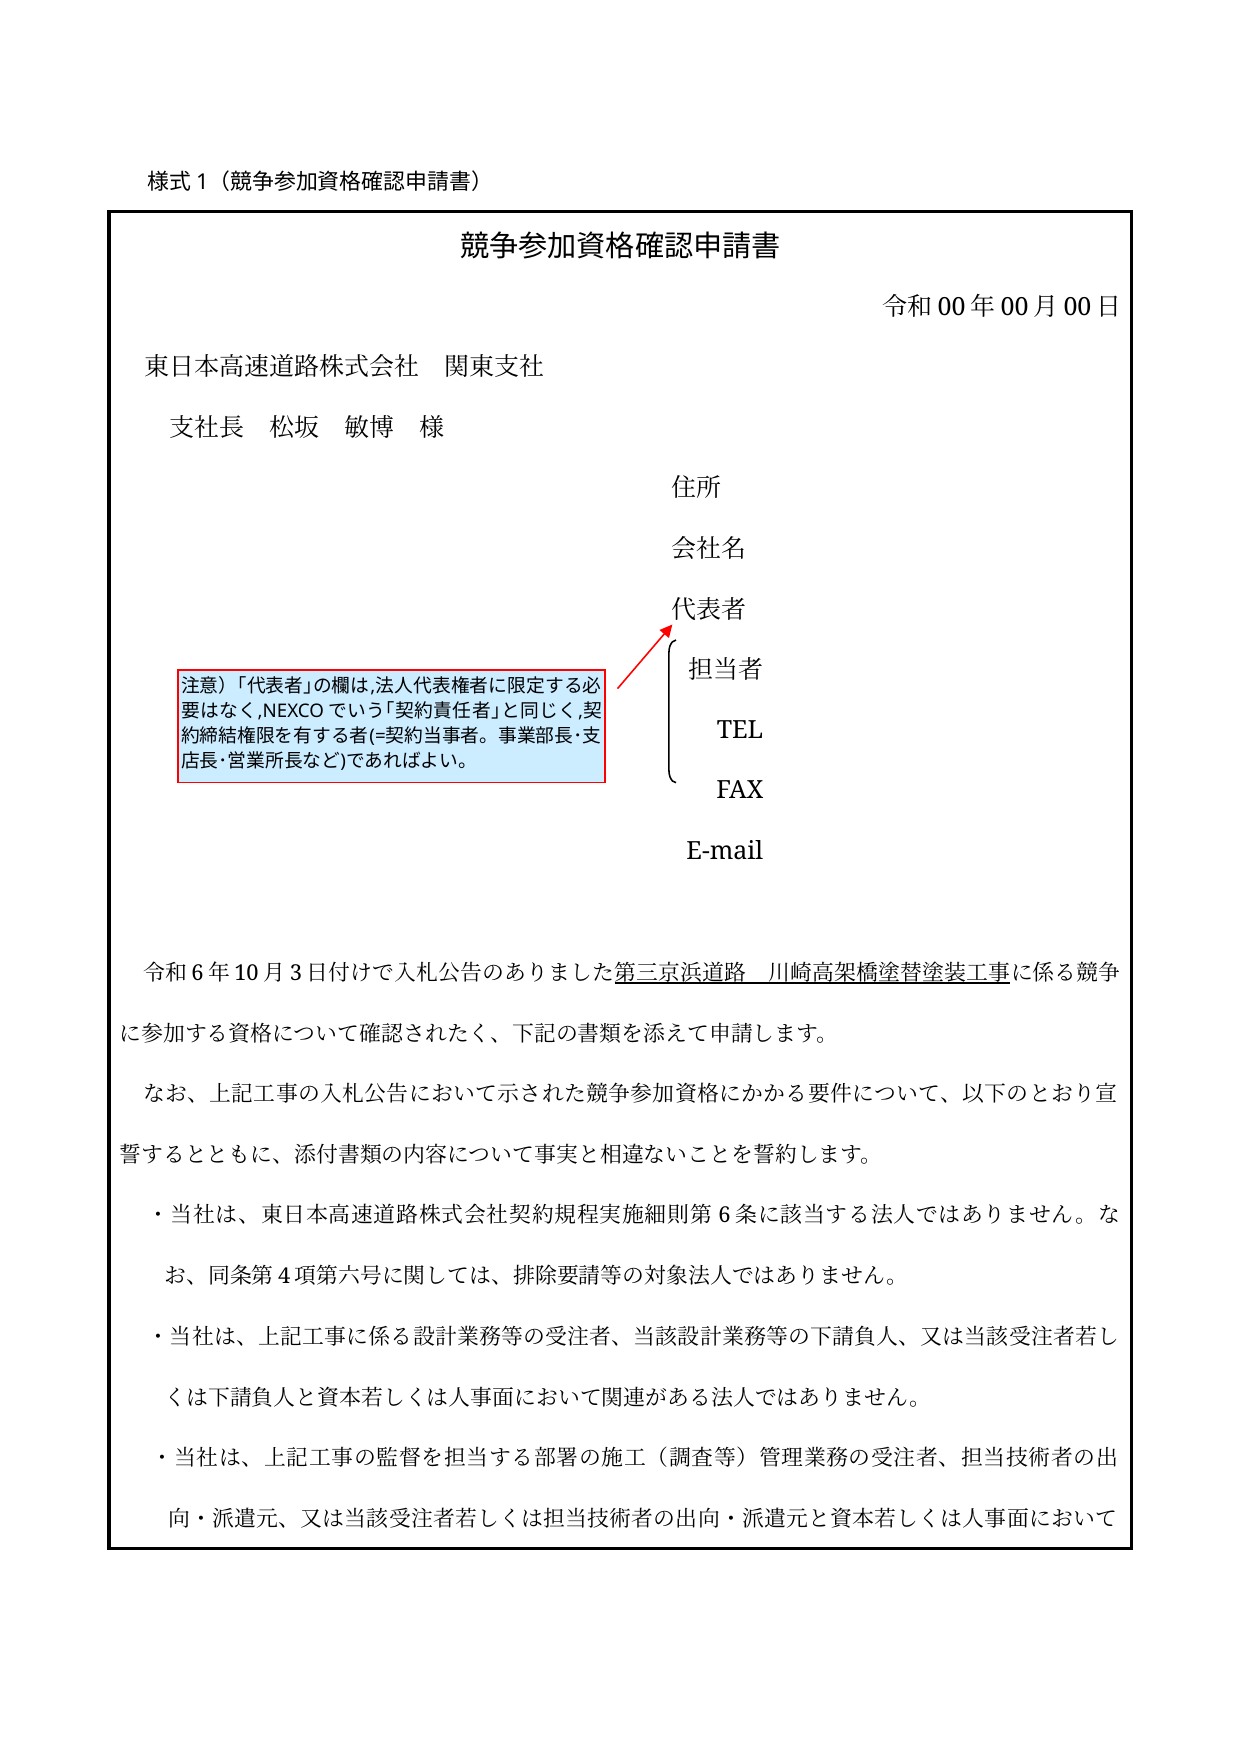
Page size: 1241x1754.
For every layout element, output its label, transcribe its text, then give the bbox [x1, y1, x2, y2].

text 様式1（競争参加資格確認申請書） [148, 149, 1092, 210]
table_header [111, 213, 1130, 1547]
